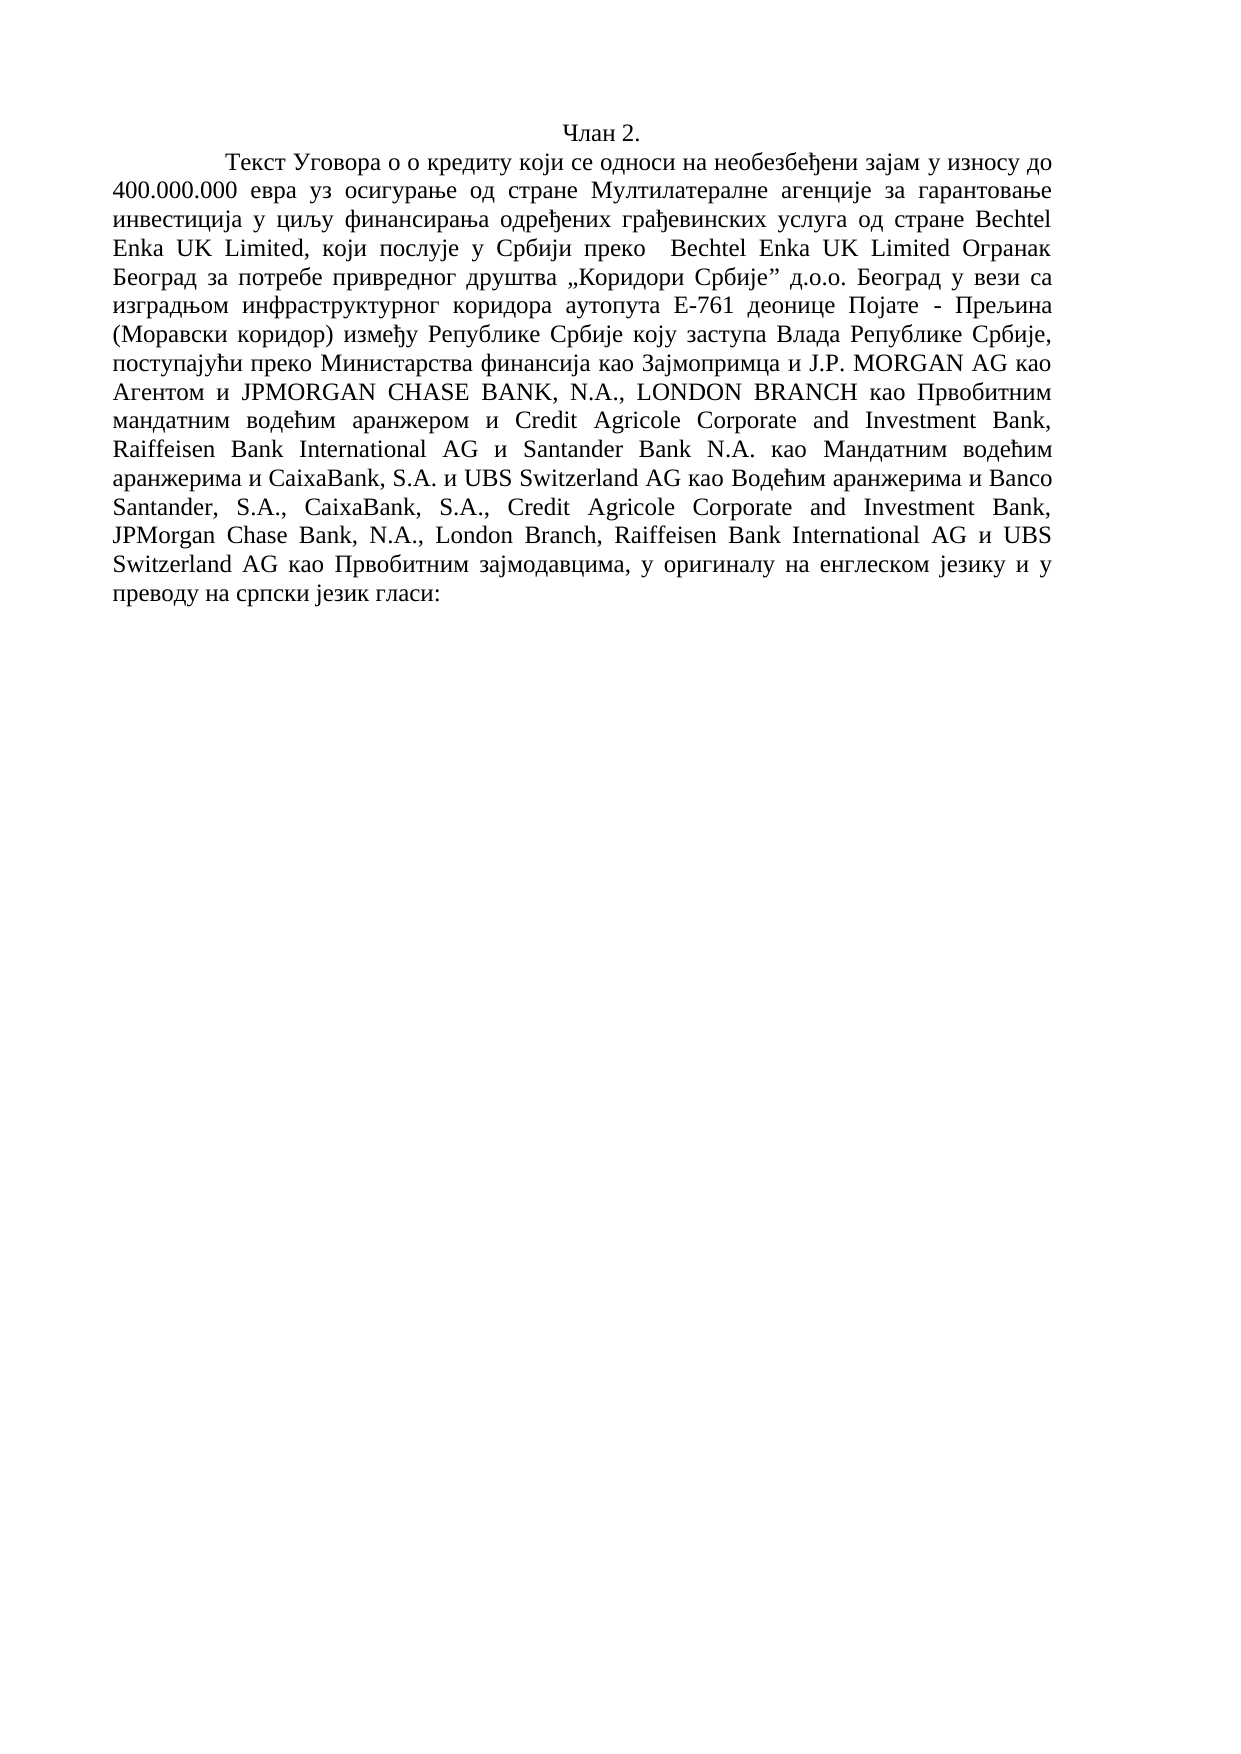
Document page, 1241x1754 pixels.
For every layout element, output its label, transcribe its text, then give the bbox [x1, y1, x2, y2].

text Текст Уговорa о о кредиту који се односи на необезбеђени зајам у износу до 400.000.000 евра уз осигурање од стране Мултилатералне агенције за гарантовање инвестиција у циљу финансирања одређених грађевинских услуга од стране Bechtel Enka UK Limited, који послује у Србији преко Bechtel Enka UK Limited Огранак Београд за потребе привредног друштва „Коридори Србије” д.о.о. Београд у вези са изградњом инфраструктурног коридора аутопута E-761 деонице Појате - Прељина (Моравски коридор) између Републике Србије коју заступа Влада Републике Србије, поступајући преко Министарства финансија као Зајмопримца и J.P. MORGAN AG као Агентом и JPMORGAN CHASE BANK, N.A., LONDON BRANCH као Првобитним мандатним водећим аранжером и Credit Agricole Corporate and Investment Bank, Raiffeisen Bank International AG и Santander Bank N.A. као Мандатним водећим аранжерима и CaixaBank, S.A. и UBS Switzerland AG као Водећим аранжерима и Banco Santander, S.A., CaixaBank, S.A., Credit Agricole Corporate and Investment Bank, JPMorgan Chase Bank, N.A., London Branch, Raiffeisen Bank International AG и UBS Switzerland AG као Првобитним зајмодавцима, у оригиналу на енглеском језику и у преводу на српски језик гласи: [112, 147, 1053, 607]
text Члан 2. [112, 118, 1090, 147]
